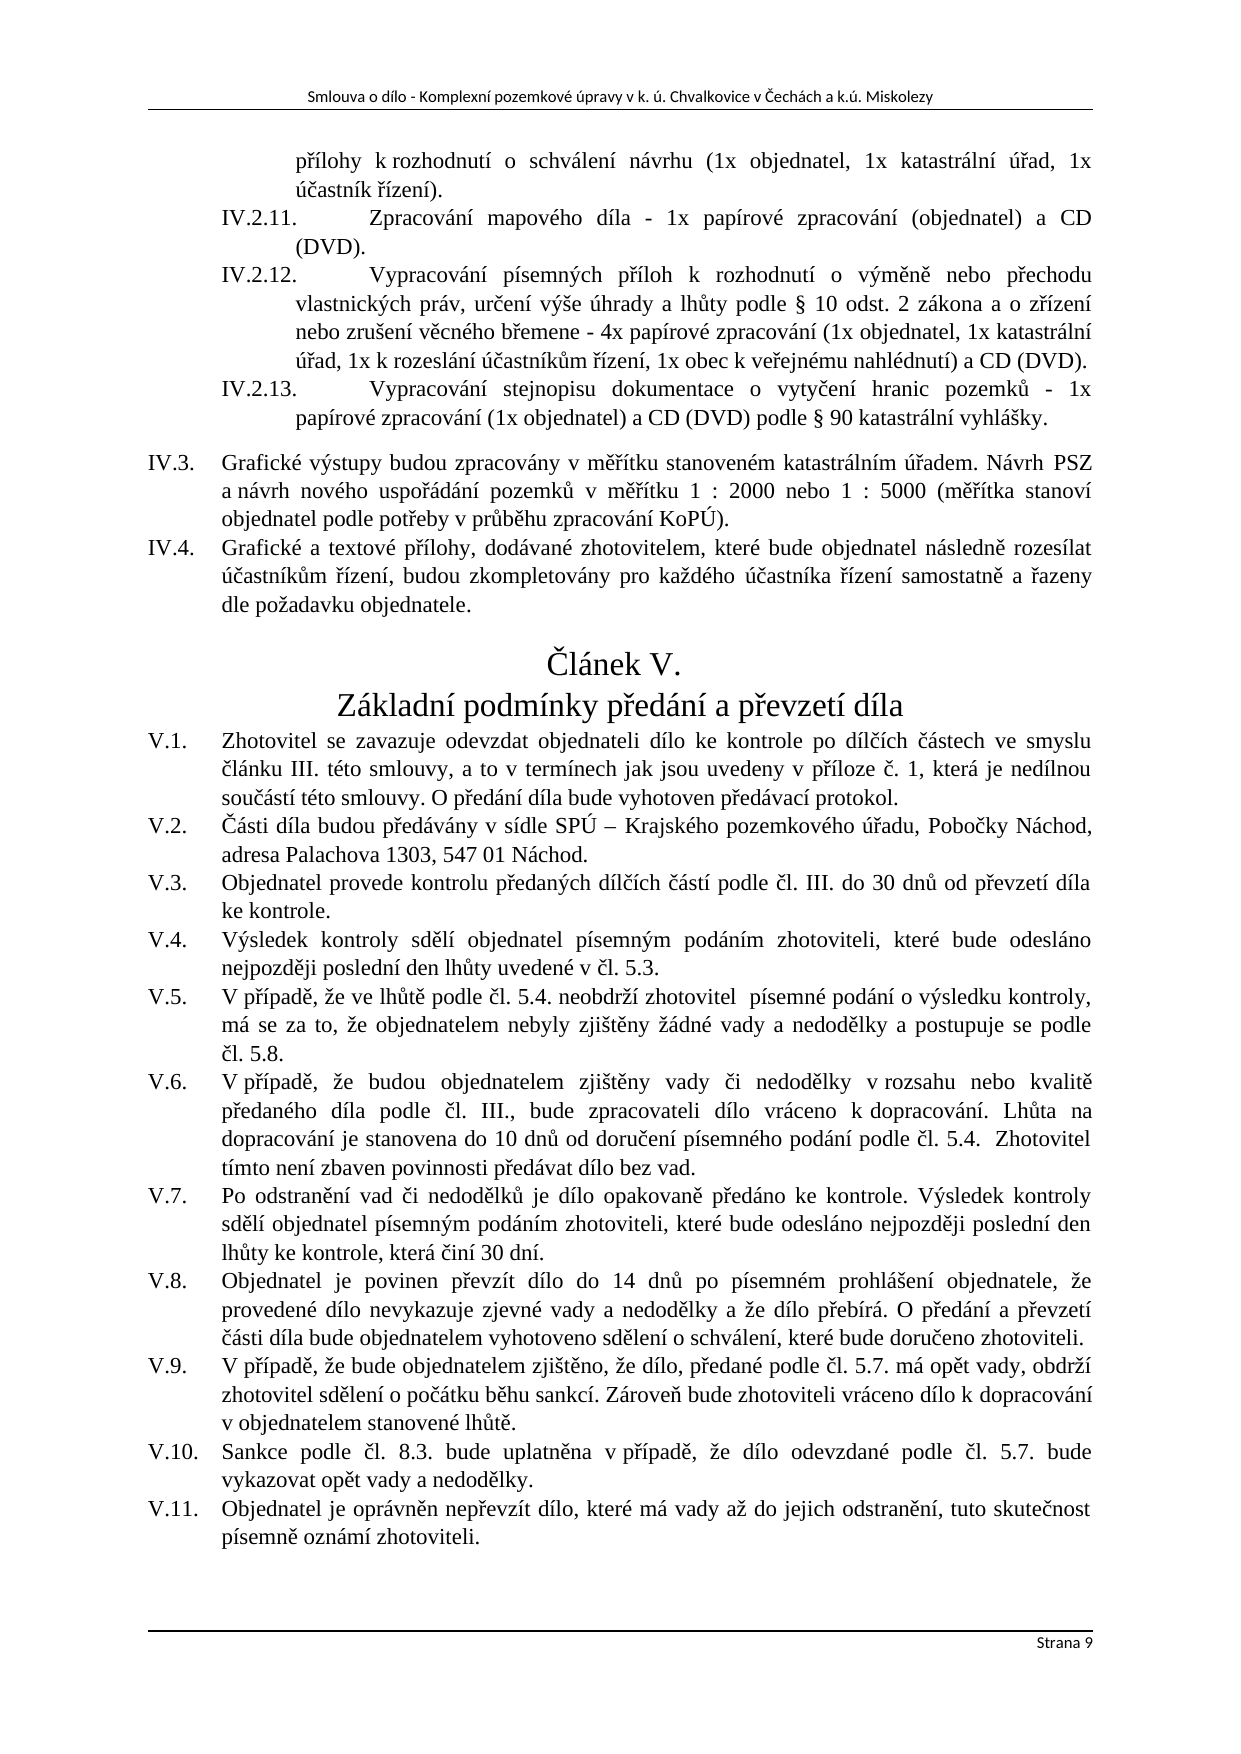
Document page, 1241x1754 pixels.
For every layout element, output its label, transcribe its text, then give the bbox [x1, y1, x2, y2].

list Objednatel je oprávněn nepřevzít dílo, které má vady až do jejich odstranění, tuto skutečnost písemně oznámí zhotoviteli. [148, 1495, 1093, 1549]
text Zpracování mapového díla - 1x papírové zpracování (objednatel) a CD (DVD). [221, 204, 1093, 259]
list V případě, že bude objednatelem zjištěno, že dílo, předané podle čl. 5.7. má opět vady, obdrží zhotovitel sdělení o počátku běhu sankcí. Zároveň bude zhotoviteli vráceno dílo k dopracování v objednatelem stanovené lhůtě. [148, 1353, 1093, 1436]
list Výsledek kontroly sdělí objednatel písemným podáním zhotoviteli, které bude odesláno nejpozději poslední den lhůty uvedené v čl. 5.3. [148, 926, 1093, 981]
text Vypracování písemných příloh k rozhodnutí o výměně nebo přechodu vlastnických práv, určení výše úhrady a lhůty podle § 10 odst. 2 zákona a o zřízení nebo zrušení věcného břemene - 4x papírové zpracování (1x objednatel, 1x katastrální úřad, 1x k rozeslání účastníkům řízení, 1x obec k veřejnému nahlédnutí) a CD (DVD). [221, 261, 1093, 373]
list Zhotovitel se zavazuje odevzdat objednateli dílo ke kontrole po dílčích částech ve smyslu článku III. této smlouvy, a to v termínech jak jsou uvedeny v příloze č. 1, která je nedílnou součástí této smlouvy. O předání díla bude vyhotoven předávací protokol. [148, 727, 1093, 810]
list Objednatel provede kontrolu předaných dílčích částí podle čl. III. do 30 dnů od převzetí díla ke kontrole. [148, 869, 1093, 924]
list Sankce podle čl. 8.3. bude uplatněna v případě, že dílo odevzdané podle čl. 5.7. bude vykazovat opět vady a nedodělky. [148, 1438, 1093, 1493]
subtitle Základní podmínky předání a převzetí díla [148, 644, 1093, 724]
list Části díla budou předávány v sídle SPÚ – Krajského pozemkového úřadu, Pobočky Náchod, adresa Palachova 1303, 547 01 Náchod. [148, 812, 1093, 867]
list V případě, že ve lhůtě podle čl. 5.4. neobdrží zhotovitel písemné podání o výsledku kontroly, má se za to, že objednatelem nebyly zjištěny žádné vady a nedodělky a postupuje se podle čl. 5.8. [148, 983, 1093, 1066]
list V případě, že budou objednatelem zjištěny vady či nedodělky v rozsahu nebo kvalitě předaného díla podle čl. III., bude zpracovateli dílo vráceno k dopracování. Lhůta na dopracování je stanovena do 10 dnů od doručení písemného podání podle čl. 5.4. Zhotovitel tímto není zbaven povinnosti předávat dílo bez vad. [148, 1068, 1093, 1180]
list Grafické a textové přílohy, dodávané zhotovitelem, které bude objednatel následně rozesílat účastníkům řízení, budou zkompletovány pro každého účastníka řízení samostatně a řazeny dle požadavku objednatele. [148, 534, 1093, 617]
list Objednatel je povinen převzít dílo do 14 dnů po písemném prohlášení objednatele, že provedené dílo nevykazuje zjevné vady a nedodělky a že dílo přebírá. O předání a převzetí části díla bude objednatelem vyhotoveno sdělení o schválení, které bude doručeno zhotoviteli. [148, 1267, 1093, 1351]
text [221, 148, 1093, 202]
text Vypracování stejnopisu dokumentace o vytyčení hranic pozemků - 1x papírové zpracování (1x objednatel) a CD (DVD) podle § 90 katastrální vyhlášky. [221, 375, 1093, 430]
list Grafické výstupy budou zpracovány v měřítku stanoveném katastrálním úřadem. Návrh PSZ a návrh nového uspořádání pozemků v měřítku 1 : 2000 nebo 1 : 5000 (měřítka stanoví objednatel podle potřeby v průběhu zpracování KoPÚ). [148, 449, 1093, 532]
list Po odstranění vad či nedodělků je dílo opakovaně předáno ke kontrole. Výsledek kontroly sdělí objednatel písemným podáním zhotoviteli, které bude odesláno nejpozději poslední den lhůty ke kontrole, která činí 30 dní. [148, 1182, 1093, 1265]
